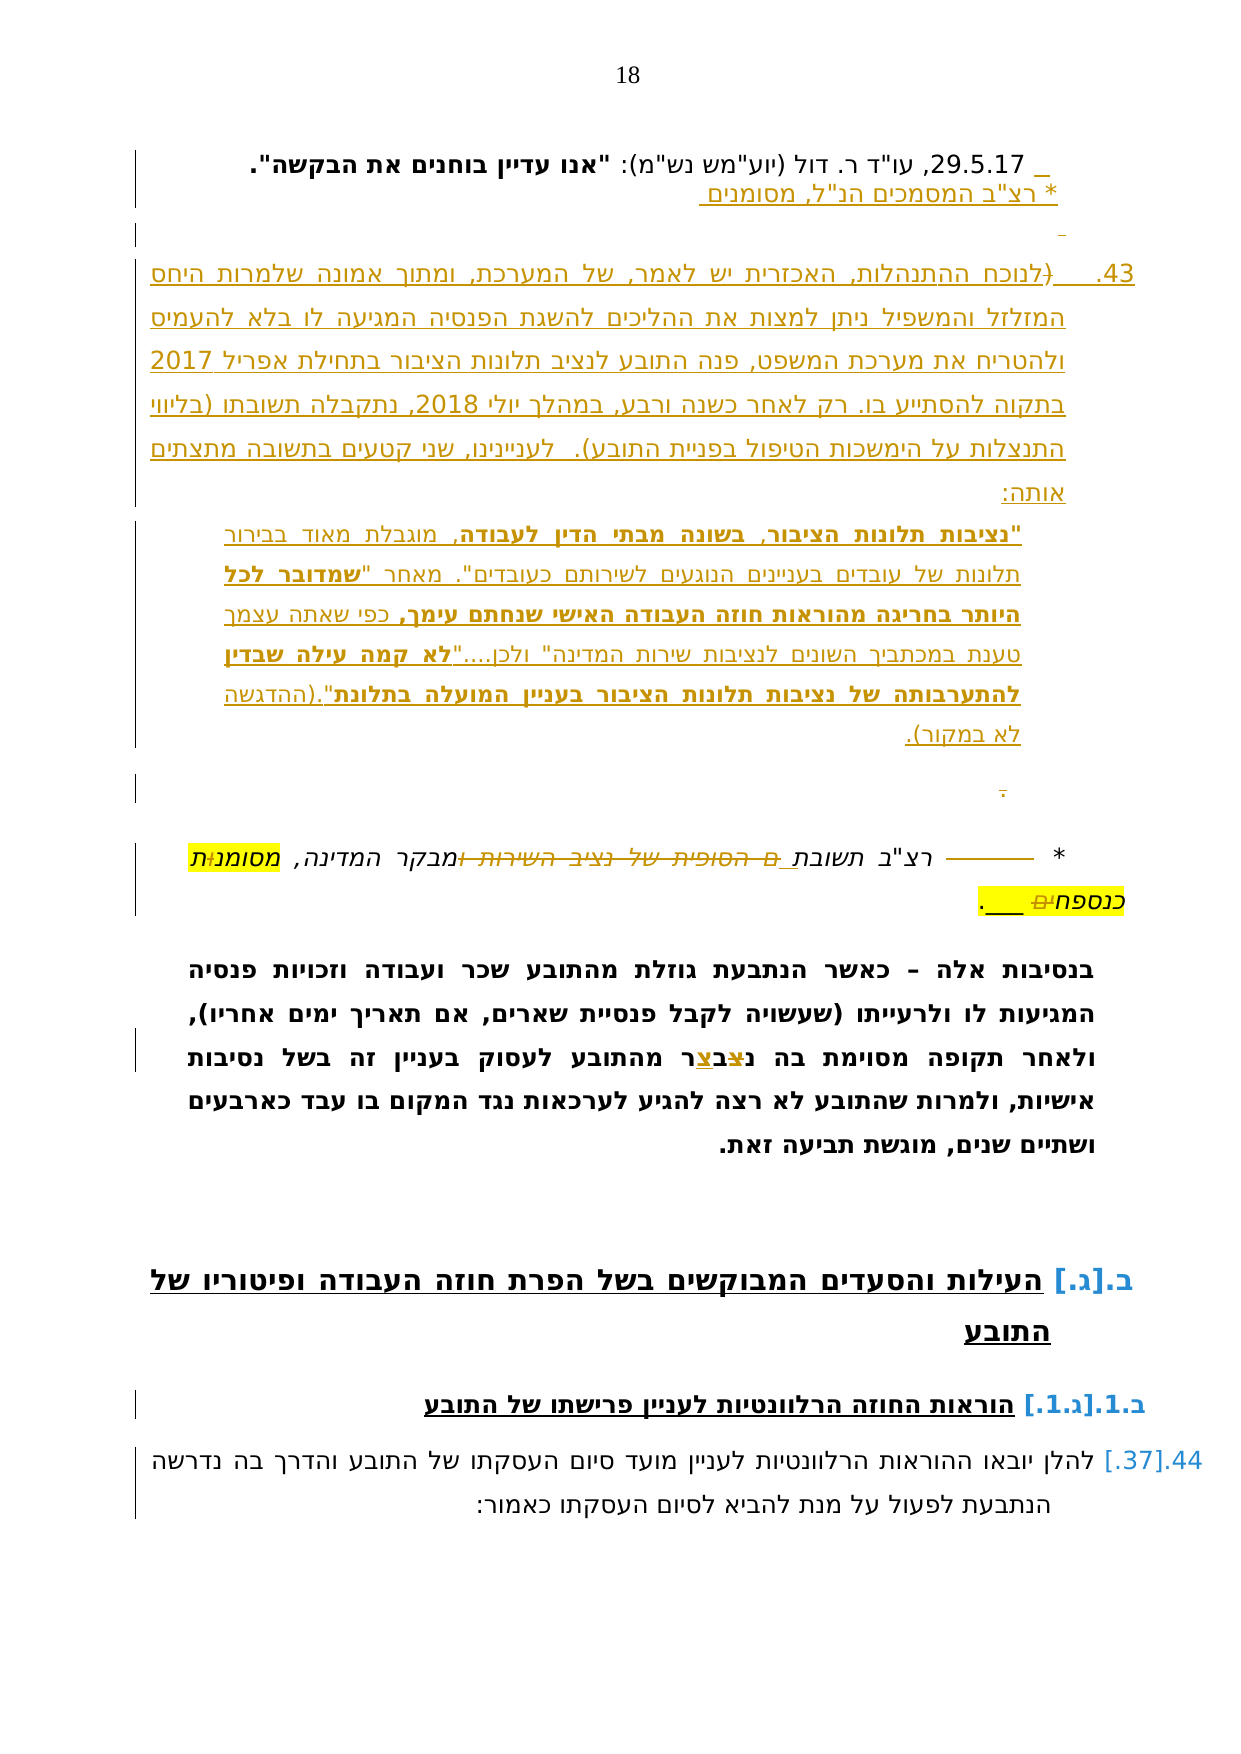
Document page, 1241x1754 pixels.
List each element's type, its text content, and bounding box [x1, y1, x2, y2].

list 29.5.17, עו"ד ר. דול (יוע"מש נש"מ): "אנו עדיין בוחנים את הבקשה". [150, 150, 1057, 179]
list להלן יובאו ההוראות הרלוונטיות לעניין מועד סיום העסקתו של התובע והדרך בה נדרשה הנתבעת לפעול על מנת להביא לסיום העסקתו כאמור: [150, 1447, 1096, 1519]
text בנסיבות אלה – כאשר הנתבעת גוזלת מהתובע שכר ועבודה וזכויות פנסיה המגיעות לו ולרעייתו (שעשויה לקבל פנסיית שארים, אם תאריך ימים אחריו), ולאחר תקופה מסוימת בה נבר מהתובע לעסוק בעניין זה בשל נסיבות אישיות, ולמרות שהתובע לא רצה להגיע לערכאות נגד המקום בו עבד כארבעים ושתיים שנים, מוגשת תביעה זאת. [187, 955, 1096, 1159]
text * רצ"ב תשובתמבקר המדינה, מסומנת כנספח ___. [187, 843, 1124, 916]
subtitle העילות והסעדים המבוקשים בשל הפרת חוזה העבודה ופיטוריו של התובע [150, 1263, 1088, 1348]
subtitle הוראות החוזה הרלוונטיות לעניין פרישתו של התובע [150, 1390, 1080, 1419]
